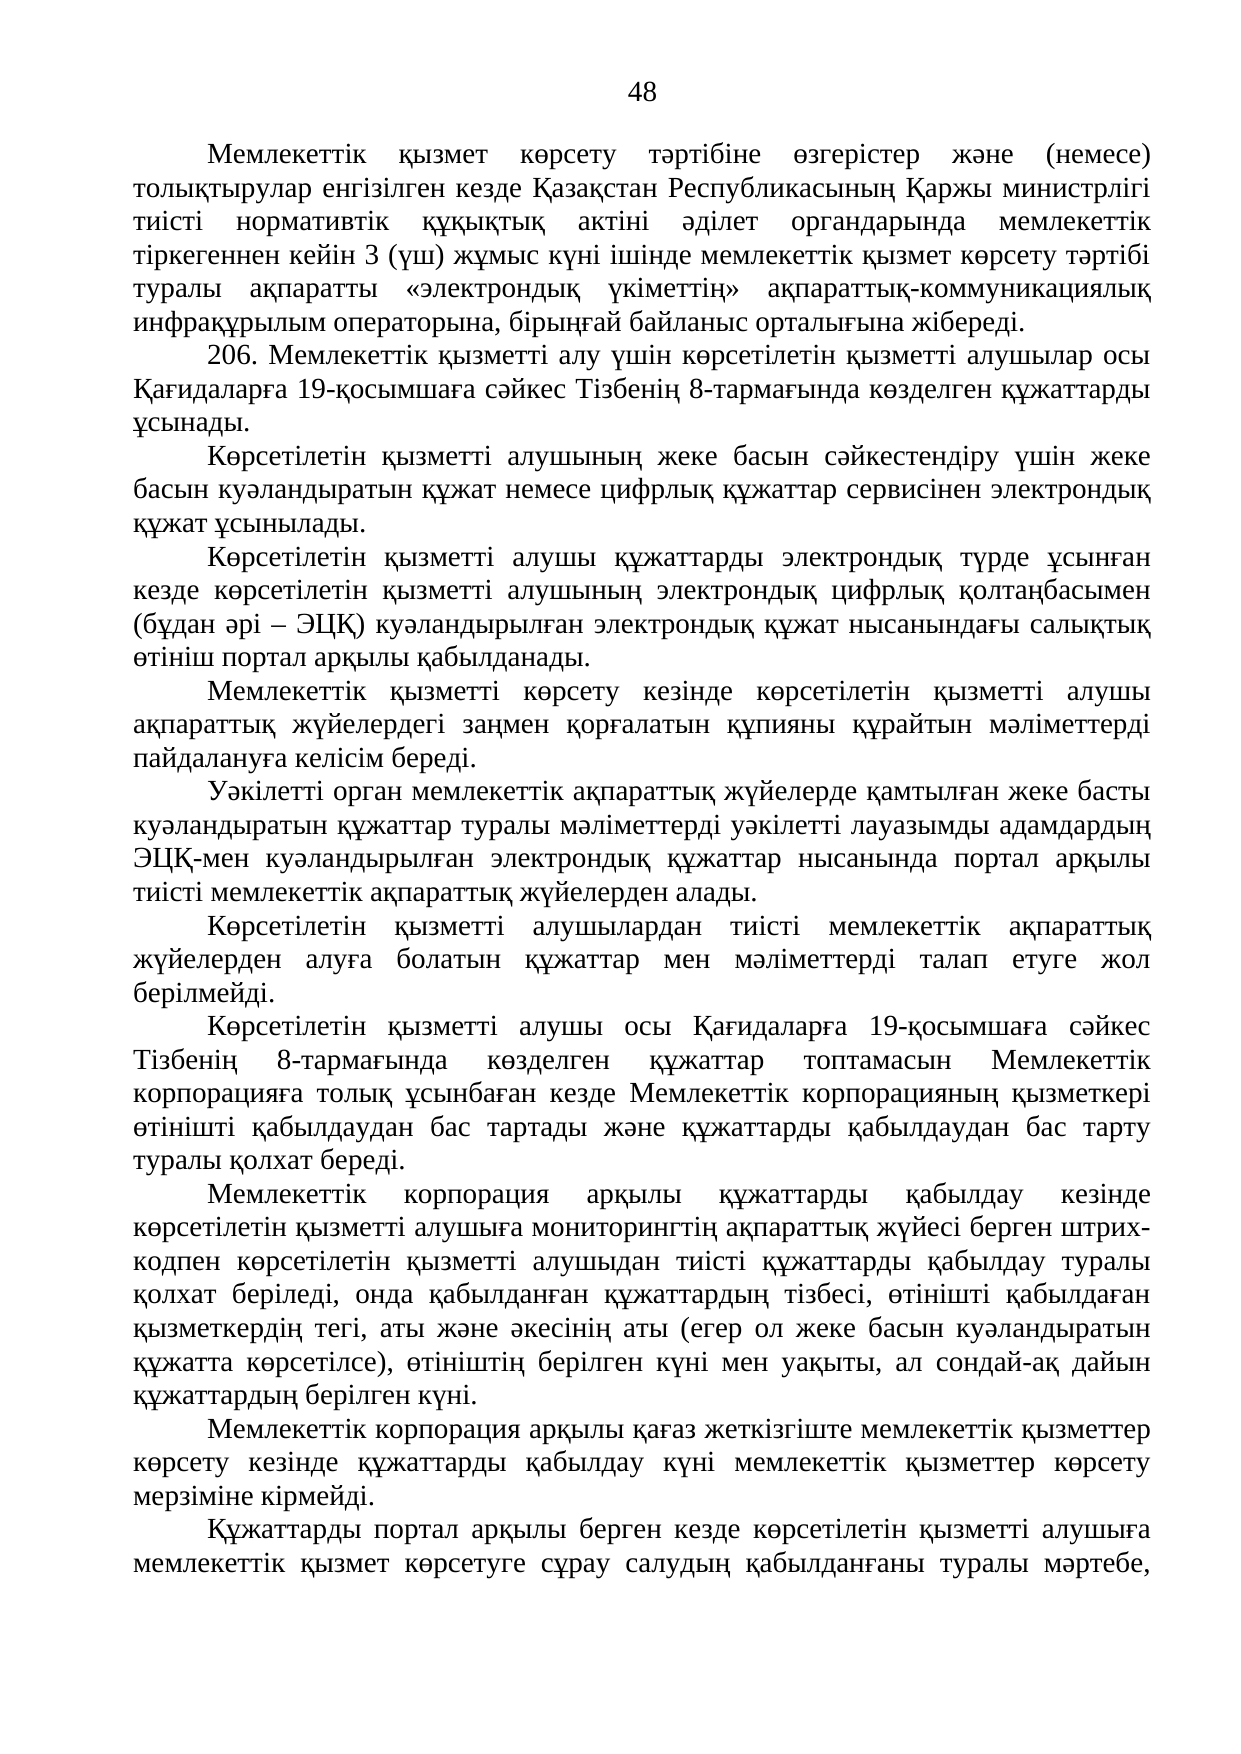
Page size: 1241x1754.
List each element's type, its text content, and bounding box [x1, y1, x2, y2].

text Мемлекеттік корпорация арқылы құжаттарды қабылдау кезінде көрсетілетін қызметті алушыға мониторингтің ақпараттық жүйесі берген штрих-кодпен көрсетілетін қызметті алушыдан тиісті құжаттарды қабылдау туралы қолхат беріледі, онда қабылданған құжаттардың тізбесі, өтінішті қабылдаған қызметкердің тегі, аты және әкесінің аты (егер ол жеке басын куәландыратын құжатта көрсетілсе), өтініштің берілген күні мен уақыты, ал сондай-ақ дайын құжаттардың берілген күні. [133, 1176, 1152, 1411]
text Мемлекеттік корпорация арқылы қағаз жеткізгіште мемлекеттік қызметтер көрсету кезінде құжаттарды қабылдау күні мемлекеттік қызметтер көрсету мерзіміне кірмейді. [133, 1411, 1152, 1511]
text Көрсетілетін қызметті алушының жеке басын сәйкестендіру үшін жеке басын куәландыратын құжат немесе цифрлық құжаттар сервисінен электрондық құжат ұсынылады. [133, 438, 1152, 539]
text 206. Мемлекеттік қызметті алу үшін көрсетілетін қызметті алушылар осы Қағидаларға 19-қосымшаға сәйкес Тізбенің 8-тармағында көзделген құжаттарды ұсынады. [133, 337, 1152, 438]
text Көрсетілетін қызметті алушы құжаттарды электрондық түрде ұсынған кезде көрсетілетін қызметті алушының электрондық цифрлық қолтаңбасымен (бұдан әрі – ЭЦҚ) куәландырылған электрондық құжат нысанындағы салықтық өтініш портал арқылы қабылданады. [133, 539, 1152, 673]
text Мемлекеттік қызмет көрсету тәртібіне өзгерістер және (немесе) толықтырулар енгізілген кезде Қазақстан Республикасының Қаржы министрлігі тиісті нормативтік құқықтық актіні әділет органдарында мемлекеттік тіркегеннен кейін 3 (үш) жұмыс күні ішінде мемлекеттік қызмет көрсету тәртібі туралы ақпаратты «электрондық үкіметтің» ақпараттық-коммуникациялық инфрақұрылым операторына, бірыңғай байланыс орталығына жібереді. [133, 136, 1152, 337]
text Мемлекеттік қызметті көрсету кезінде көрсетілетін қызметті алушы ақпараттық жүйелердегі заңмен қорғалатын құпияны құрайтын мәліметтерді пайдалануға келісім береді. [133, 673, 1152, 773]
text Көрсетілетін қызметті алушылардан тиісті мемлекеттік ақпараттық жүйелерден алуға болатын құжаттар мен мәліметтерді талап етуге жол берілмейді. [133, 908, 1152, 1008]
text Көрсетілетін қызметті алушы осы Қағидаларға 19-қосымшаға сәйкес Тізбенің 8-тармағында көзделген құжаттар топтамасын Мемлекеттік корпорацияға толық ұсынбаған кезде Мемлекеттік корпорацияның қызметкері өтінішті қабылдаудан бас тартады және құжаттарды қабылдаудан бас тарту туралы қолхат береді. [133, 1008, 1152, 1176]
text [133, 1511, 1152, 1578]
text Уәкілетті орган мемлекеттік ақпараттық жүйелерде қамтылған жеке басты куәландыратын құжаттар туралы мәліметтерді уәкілетті лауазымды адамдардың ЭЦҚ-мен куәландырылған электрондық құжаттар нысанында портал арқылы тиісті мемлекеттік ақпараттық жүйелерден алады. [133, 773, 1152, 908]
